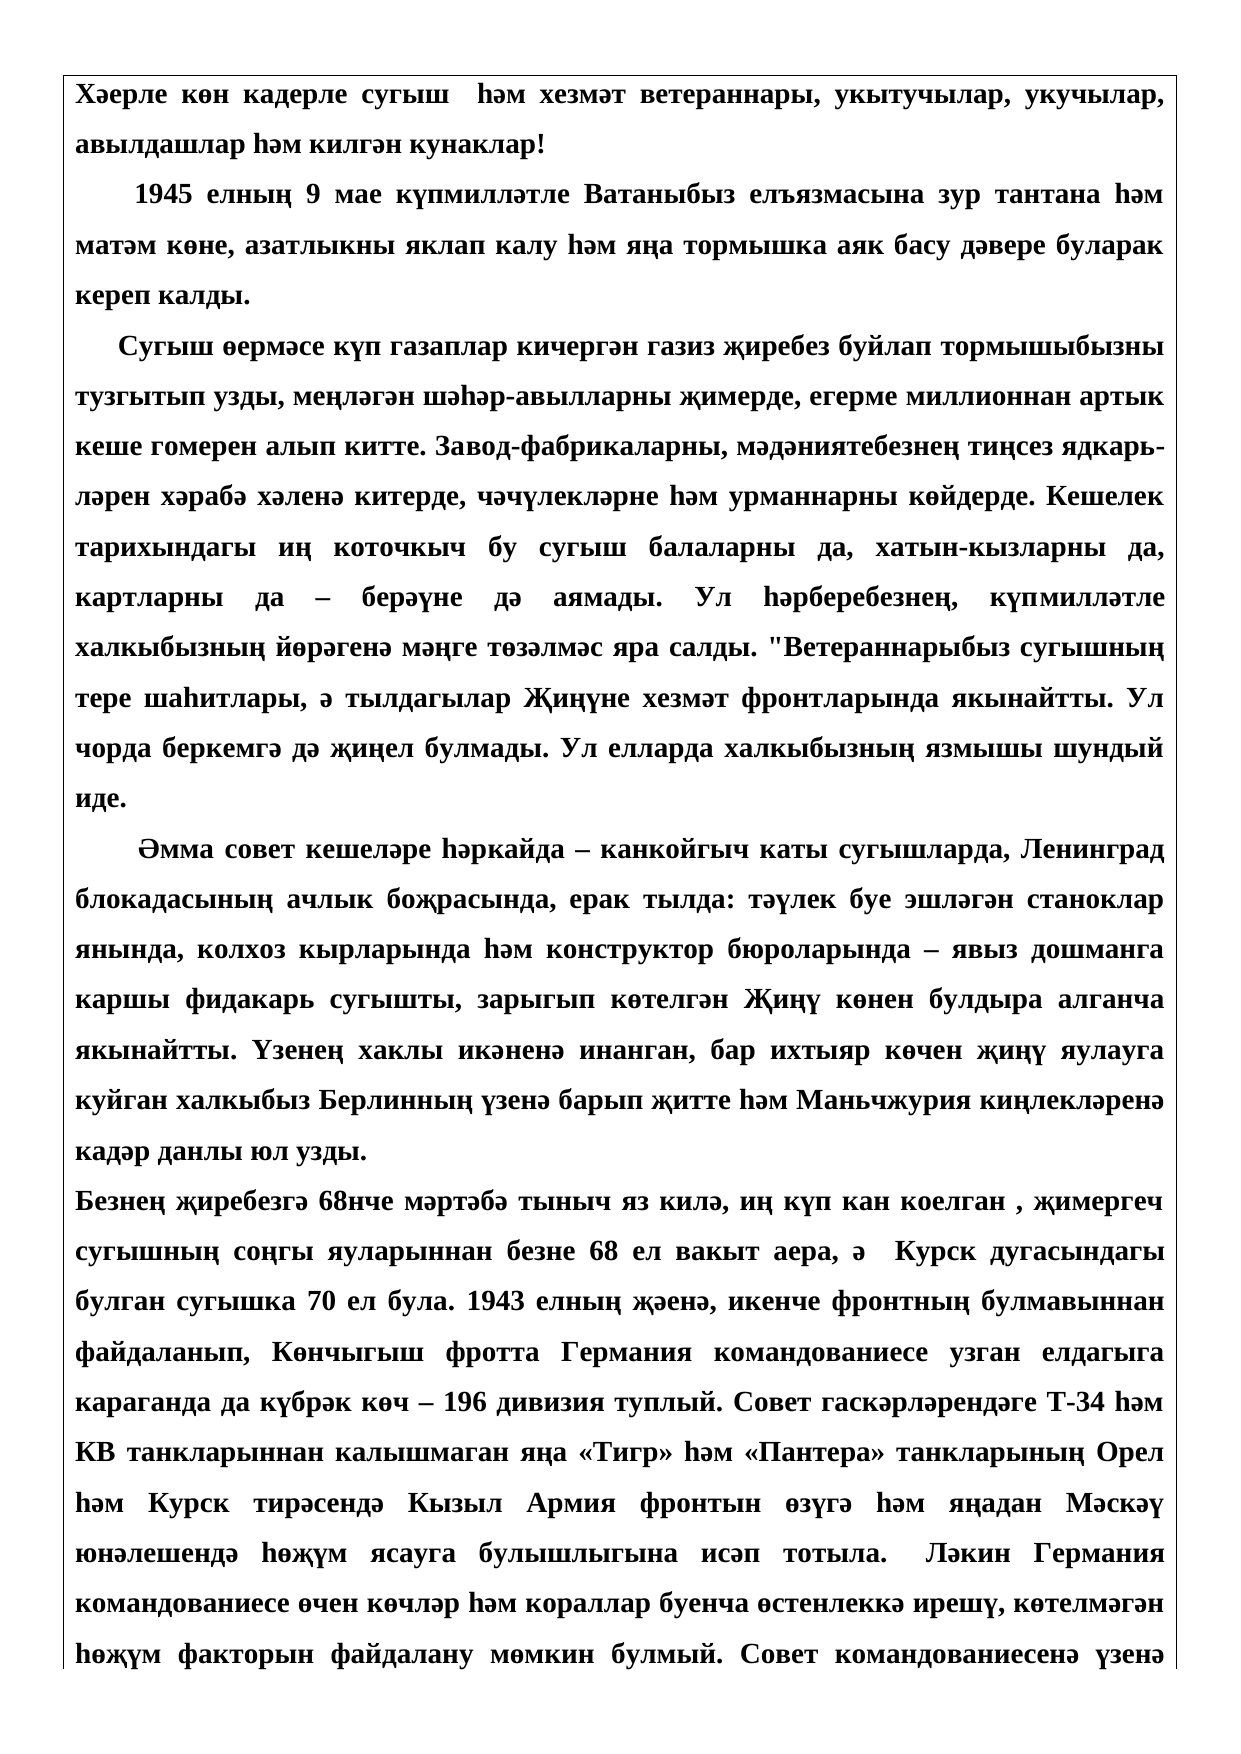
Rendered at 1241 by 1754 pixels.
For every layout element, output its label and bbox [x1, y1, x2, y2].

table_header [64, 76, 1176, 1669]
